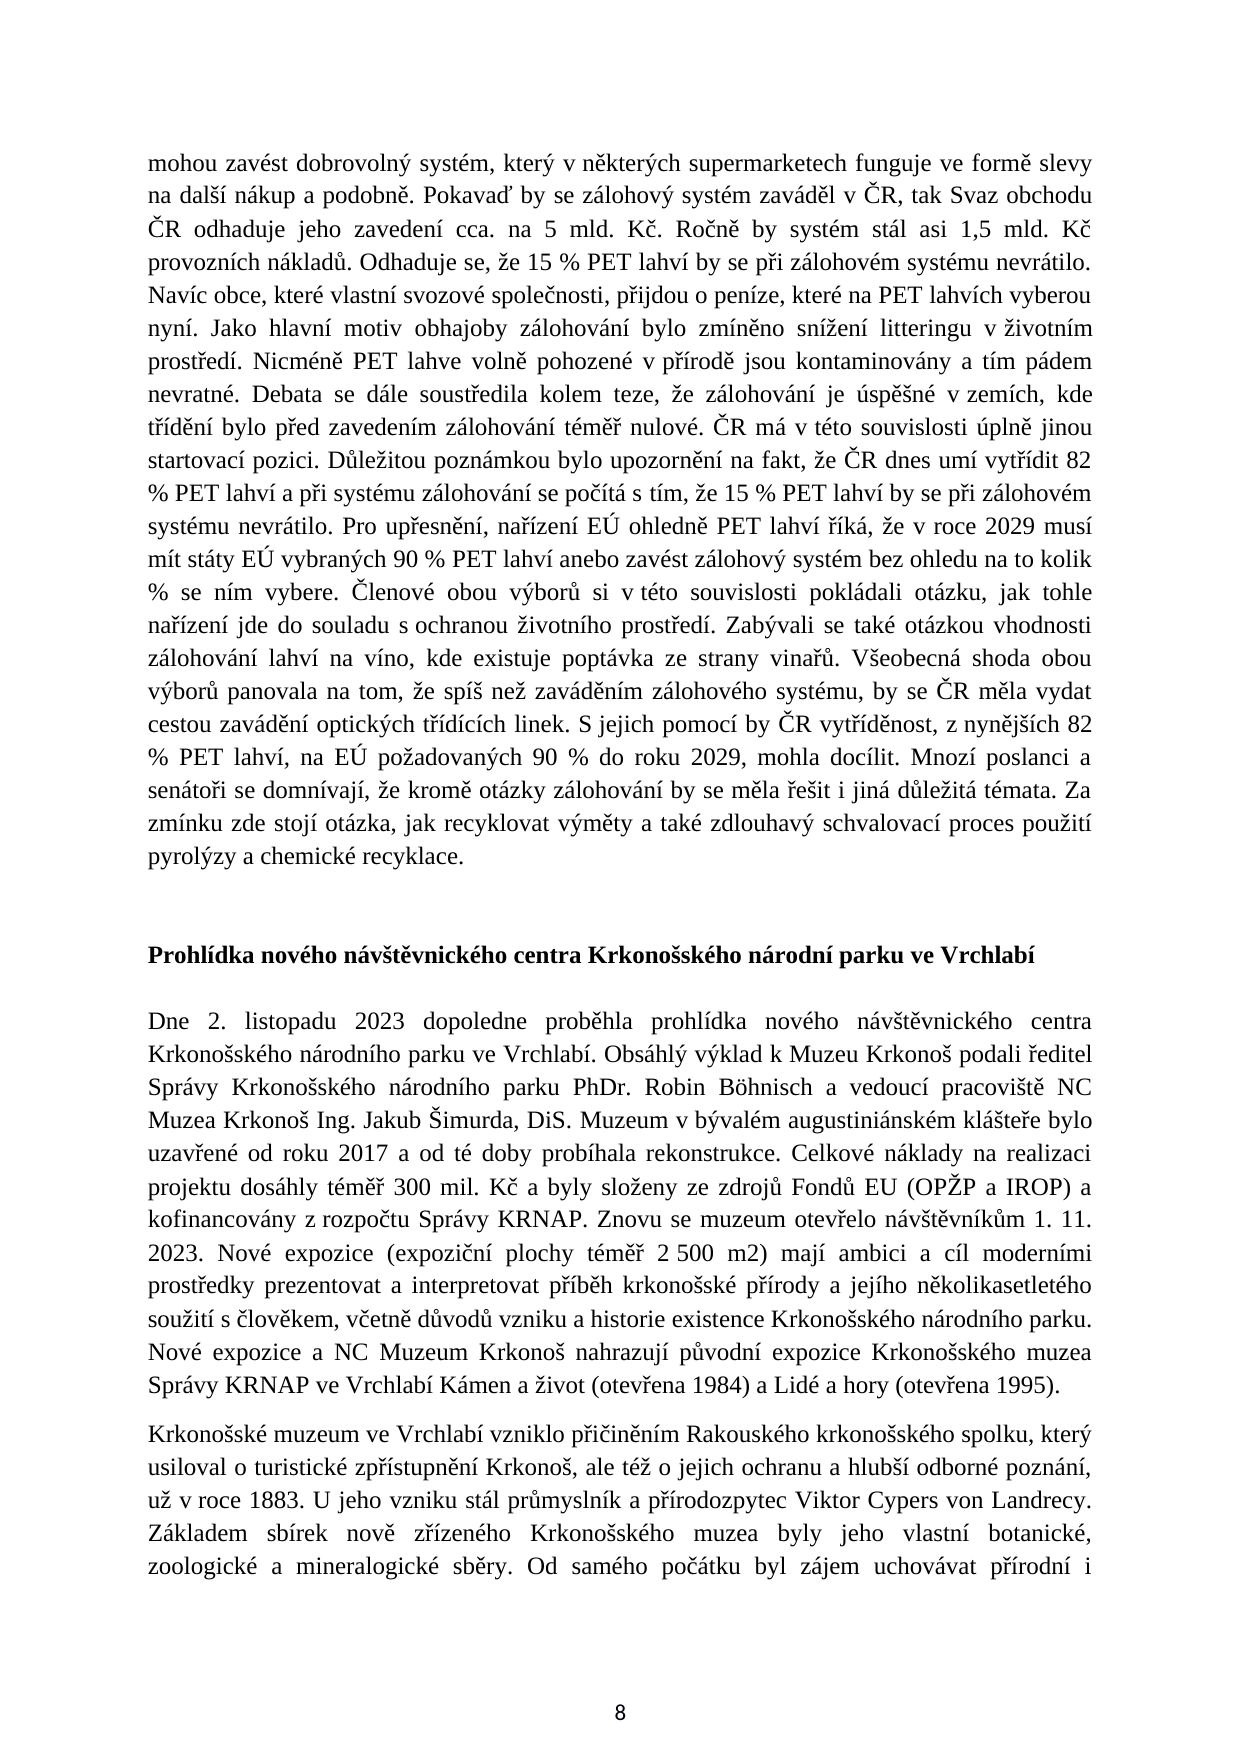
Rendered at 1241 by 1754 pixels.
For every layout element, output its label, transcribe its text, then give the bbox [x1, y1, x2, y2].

text Dne 2. listopadu 2023 dopoledne proběhla prohlídka nového návštěvnického centra Krkonošského národního parku ve Vrchlabí. Obsáhlý výklad k Muzeu Krkonoš podali ředitel Správy Krkonošského národního parku PhDr. Robin Böhnisch a vedoucí pracoviště NC Muzea Krkonoš Ing. Jakub Šimurda, DiS. Muzeum v bývalém augustiniánském klášteře bylo uzavřené od roku 2017 a od té doby probíhala rekonstrukce. Celkové náklady na realizaci projektu dosáhly téměř 300 mil. Kč a byly složeny ze zdrojů Fondů EU (OPŽP a IROP) a kofinancovány z rozpočtu Správy KRNAP. Znovu se muzeum otevřelo návštěvníkům 1. 11. 2023. Nové expozice (expoziční plochy téměř 2 500 m2) mají ambici a cíl moderními prostředky prezentovat a interpretovat příběh krkonošské přírody a jejího několikasetletého soužití s člověkem, včetně důvodů vzniku a historie existence Krkonošského národního parku. Nové expozice a NC Muzeum Krkonoš nahrazují původní expozice Krkonošského muzea Správy KRNAP ve Vrchlabí Kámen a život (otevřena 1984) a Lidé a hory (otevřena 1995). [148, 1006, 1093, 1398]
text Prohlídka nového návštěvnického centra Krkonošského národní parku ve Vrchlabí [148, 940, 1093, 969]
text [148, 148, 1093, 870]
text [148, 1419, 1093, 1580]
